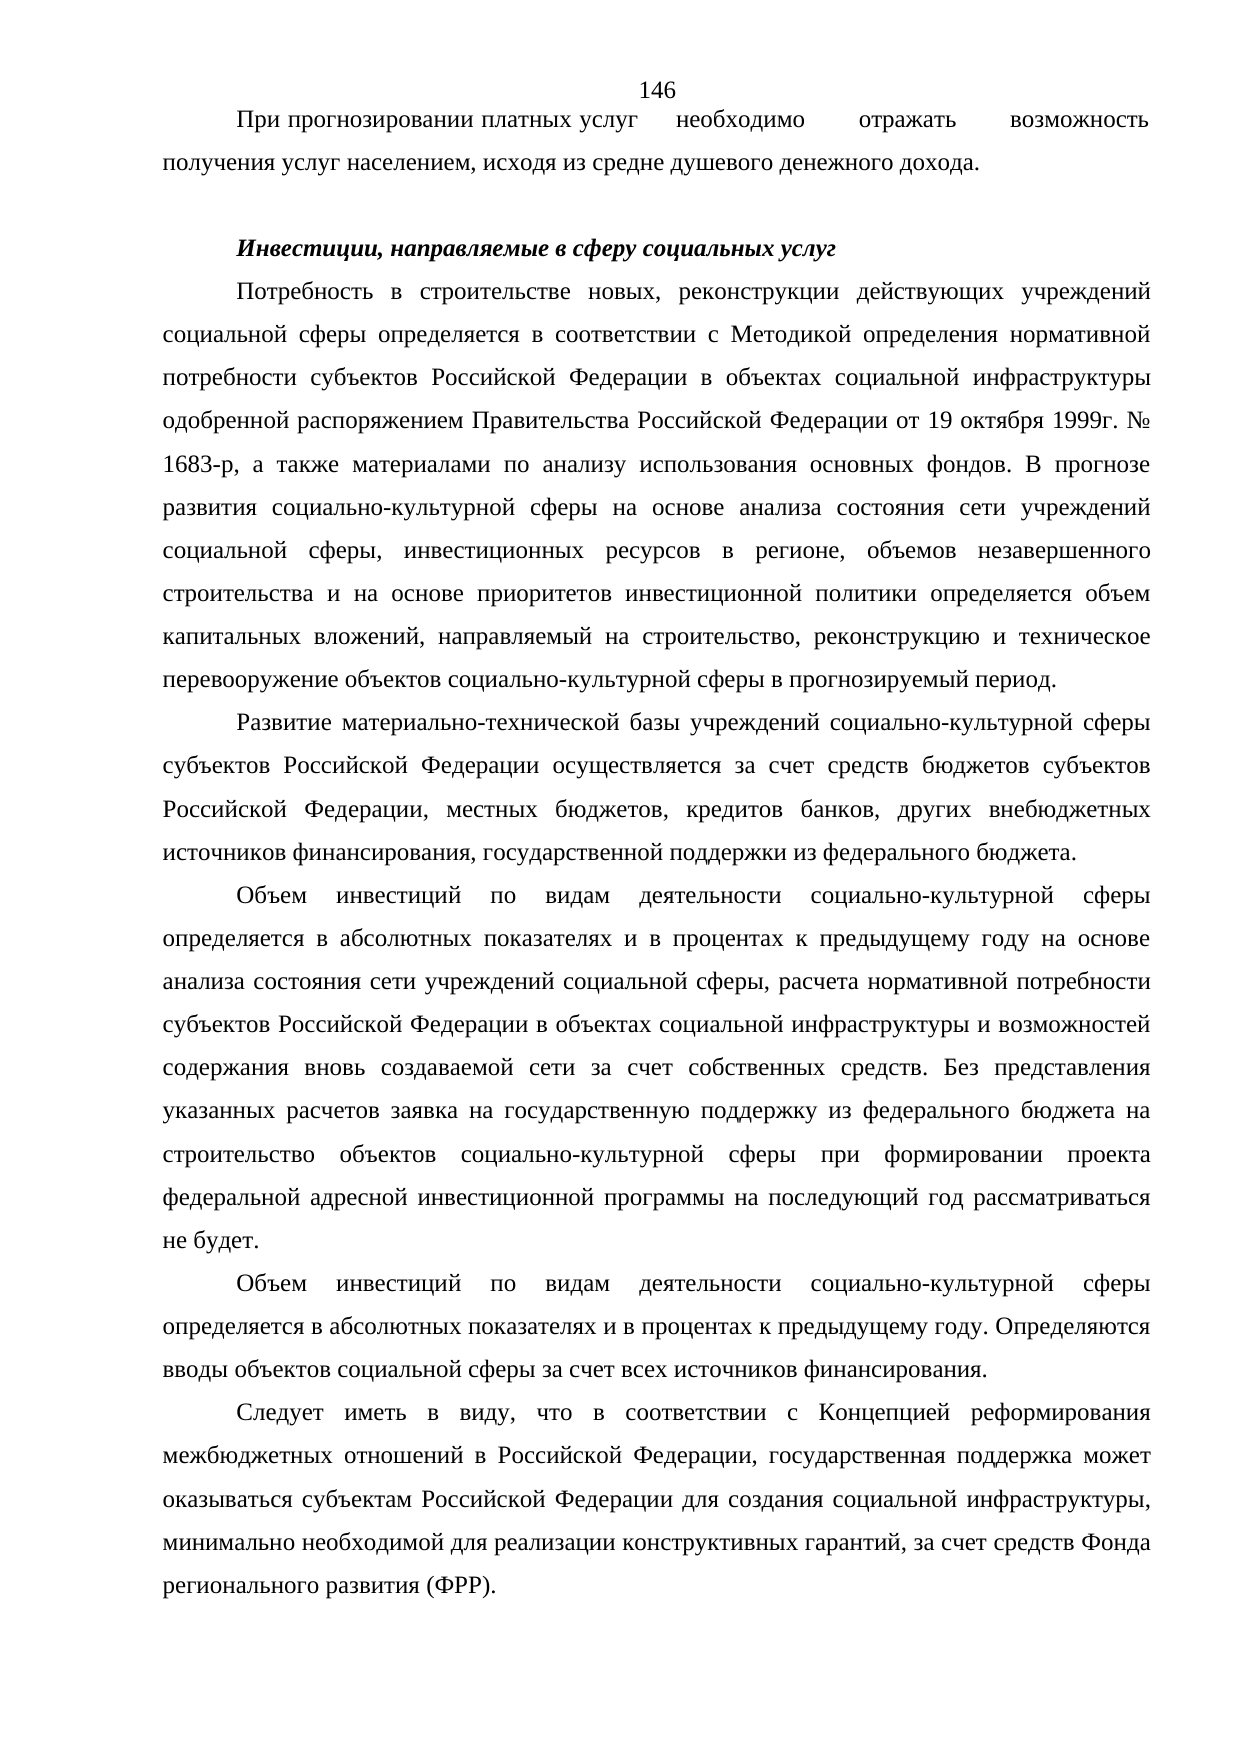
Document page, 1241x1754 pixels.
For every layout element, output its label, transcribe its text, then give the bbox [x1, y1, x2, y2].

text Следует иметь в виду, что в соответствии с Концепцией реформирования межбюджетных отношений в Российской Федерации, государственная поддержка может оказываться субъектам Российской Федерации для создания социальной инфраструктуры, минимально необходимой для реализации конструктивных гарантий, за счет средств Фонда регионального развития (ФРР). [162, 1397, 1152, 1599]
subtitle Инвестиции, направляемые в сферу социальных услуг [162, 233, 1152, 262]
text Объем инвестиций по видам деятельности социально-культурной сферы определяется в абсолютных показателях и в процентах к предыдущему году. Определяются вводы объектов социальной сферы за счет всех источников финансирования. [162, 1268, 1152, 1383]
text При прогнозировании платных услуг необходимо отражать возможность получения услуг населением, исходя из средне душевого денежного дохода. [162, 104, 1152, 176]
text Объем инвестиций по видам деятельности социально-культурной сферы определяется в абсолютных показателях и в процентах к предыдущему году на основе анализа состояния сети учреждений социальной сферы, расчета нормативной потребности субъектов Российской Федерации в объектах социальной инфраструктуры и возможностей содержания вновь создаваемой сети за счет собственных средств. Без представления указанных расчетов заявка на государственную поддержку из федерального бюджета на строительство объектов социально-культурной сферы при формировании проекта федеральной адресной инвестиционной программы на последующий год рассматриваться не будет. [162, 880, 1152, 1254]
text Потребность в строительстве новых, реконструкции действующих учреждений социальной сферы определяется в соответствии с Методикой определения нормативной потребности субъектов Российской Федерации в объектах социальной инфраструктуры одобренной распоряжением Правительства Российской Федерации от 19 октября 1999г. № 1683-р, а также материалами по анализу использования основных фондов. В прогнозе развития социально-культурной сферы на основе анализа состояния сети учреждений социальной сферы, инвестиционных ресурсов в регионе, объемов незавершенного строительства и на основе приоритетов инвестиционной политики определяется объем капитальных вложений, направляемый на строительство, реконструкцию и техническое перевооружение объектов социально-культурной сферы в прогнозируемый период. [162, 276, 1152, 693]
text Развитие материально-технической базы учреждений социально-культурной сферы субъектов Российской Федерации осуществляется за счет средств бюджетов субъектов Российской Федерации, местных бюджетов, кредитов банков, других внебюджетных источников финансирования, государственной поддержки из федерального бюджета. [162, 707, 1152, 866]
